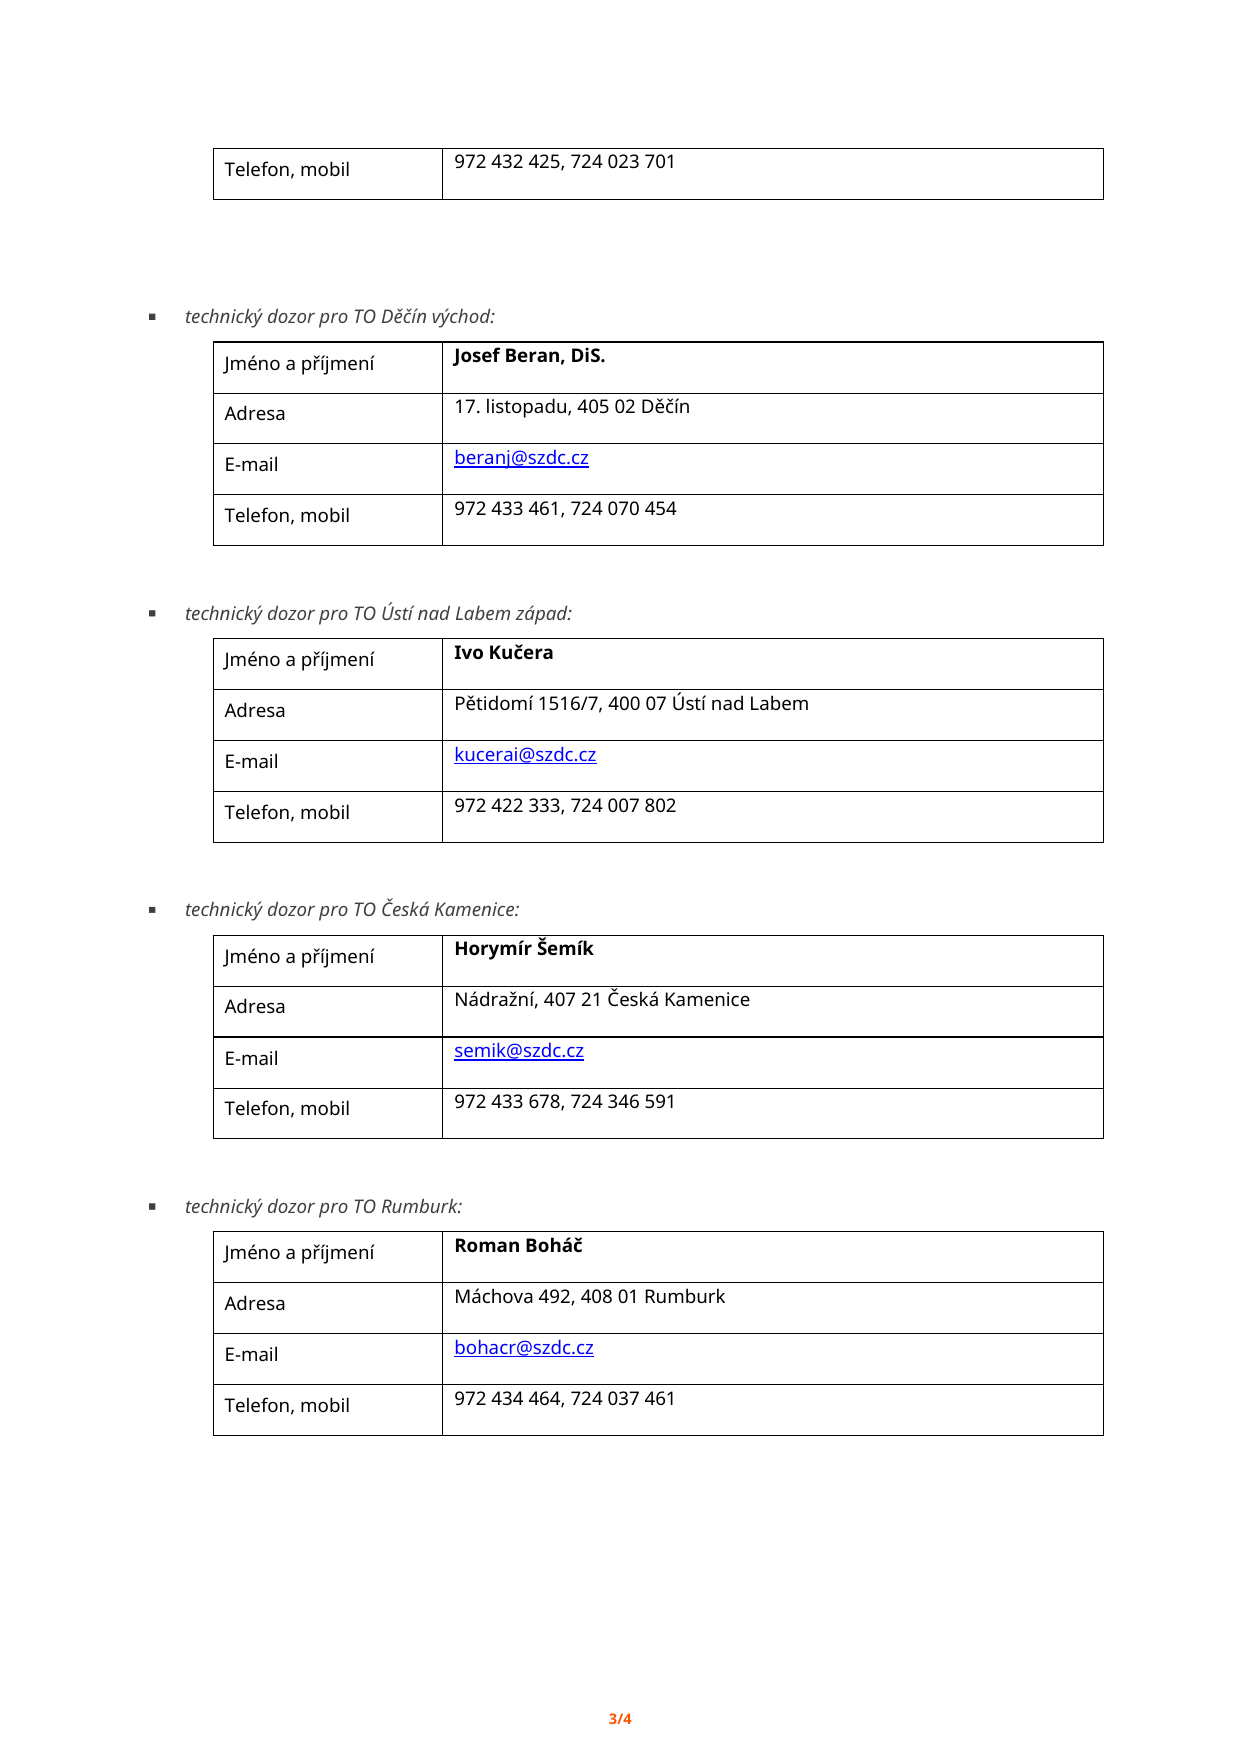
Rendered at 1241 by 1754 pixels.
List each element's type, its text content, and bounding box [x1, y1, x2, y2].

table_cell Telefon, mobil [214, 149, 442, 198]
table_cell Telefon, mobil [214, 1089, 442, 1138]
table_cell semik@szdc.cz [443, 1038, 1103, 1087]
table_header Jméno a příjmení [214, 936, 442, 986]
table_cell E-mail [214, 444, 442, 494]
table_cell 972 422 333, 724 007 802 [443, 792, 1103, 842]
table_cell 972 432 425, 724 023 701 [443, 149, 1103, 198]
table_cell 972 433 678, 724 346 591 [443, 1089, 1103, 1138]
table_cell bohacr@szdc.cz [443, 1334, 1103, 1384]
table_header Roman Boháč [443, 1232, 1103, 1282]
table_cell Nádražní, 407 21 Česká Kamenice [443, 987, 1103, 1036]
table_header Ivo Kučera [443, 639, 1103, 689]
subtitle technický dozor pro TO Ústí nad Labem západ: [148, 596, 1093, 626]
subtitle technický dozor pro TO Rumburk: [148, 1189, 1093, 1219]
table_cell Telefon, mobil [214, 1385, 442, 1435]
table_cell 972 434 464, 724 037 461 [443, 1385, 1103, 1435]
table_header Josef Beran, DiS. [443, 343, 1103, 392]
table_header Jméno a příjmení [214, 639, 442, 689]
table_cell Pětidomí 1516/7, 400 07 Ústí nad Labem [443, 690, 1103, 740]
table_header Jméno a příjmení [214, 343, 442, 392]
table_cell Telefon, mobil [214, 495, 442, 545]
table_cell Adresa [214, 690, 442, 740]
table_cell Adresa [214, 394, 442, 443]
table_header Jméno a příjmení [214, 1232, 442, 1282]
table_cell kucerai@szdc.cz [443, 741, 1103, 791]
table_cell Telefon, mobil [214, 792, 442, 842]
table_cell beranj@szdc.cz [443, 444, 1103, 494]
table_cell E-mail [214, 1334, 442, 1384]
table_cell Adresa [214, 1283, 442, 1333]
subtitle technický dozor pro TO Česká Kamenice: [148, 893, 1093, 922]
table_cell 972 433 461, 724 070 454 [443, 495, 1103, 545]
table_cell Adresa [214, 987, 442, 1036]
table_cell E-mail [214, 1038, 442, 1087]
subtitle technický dozor pro TO Děčín východ: [148, 300, 1093, 329]
table_header Horymír Šemík [443, 936, 1103, 986]
table_cell E-mail [214, 741, 442, 791]
table_cell 17. listopadu, 405 02 Děčín [443, 394, 1103, 443]
table_cell Máchova 492, 408 01 Rumburk [443, 1283, 1103, 1333]
